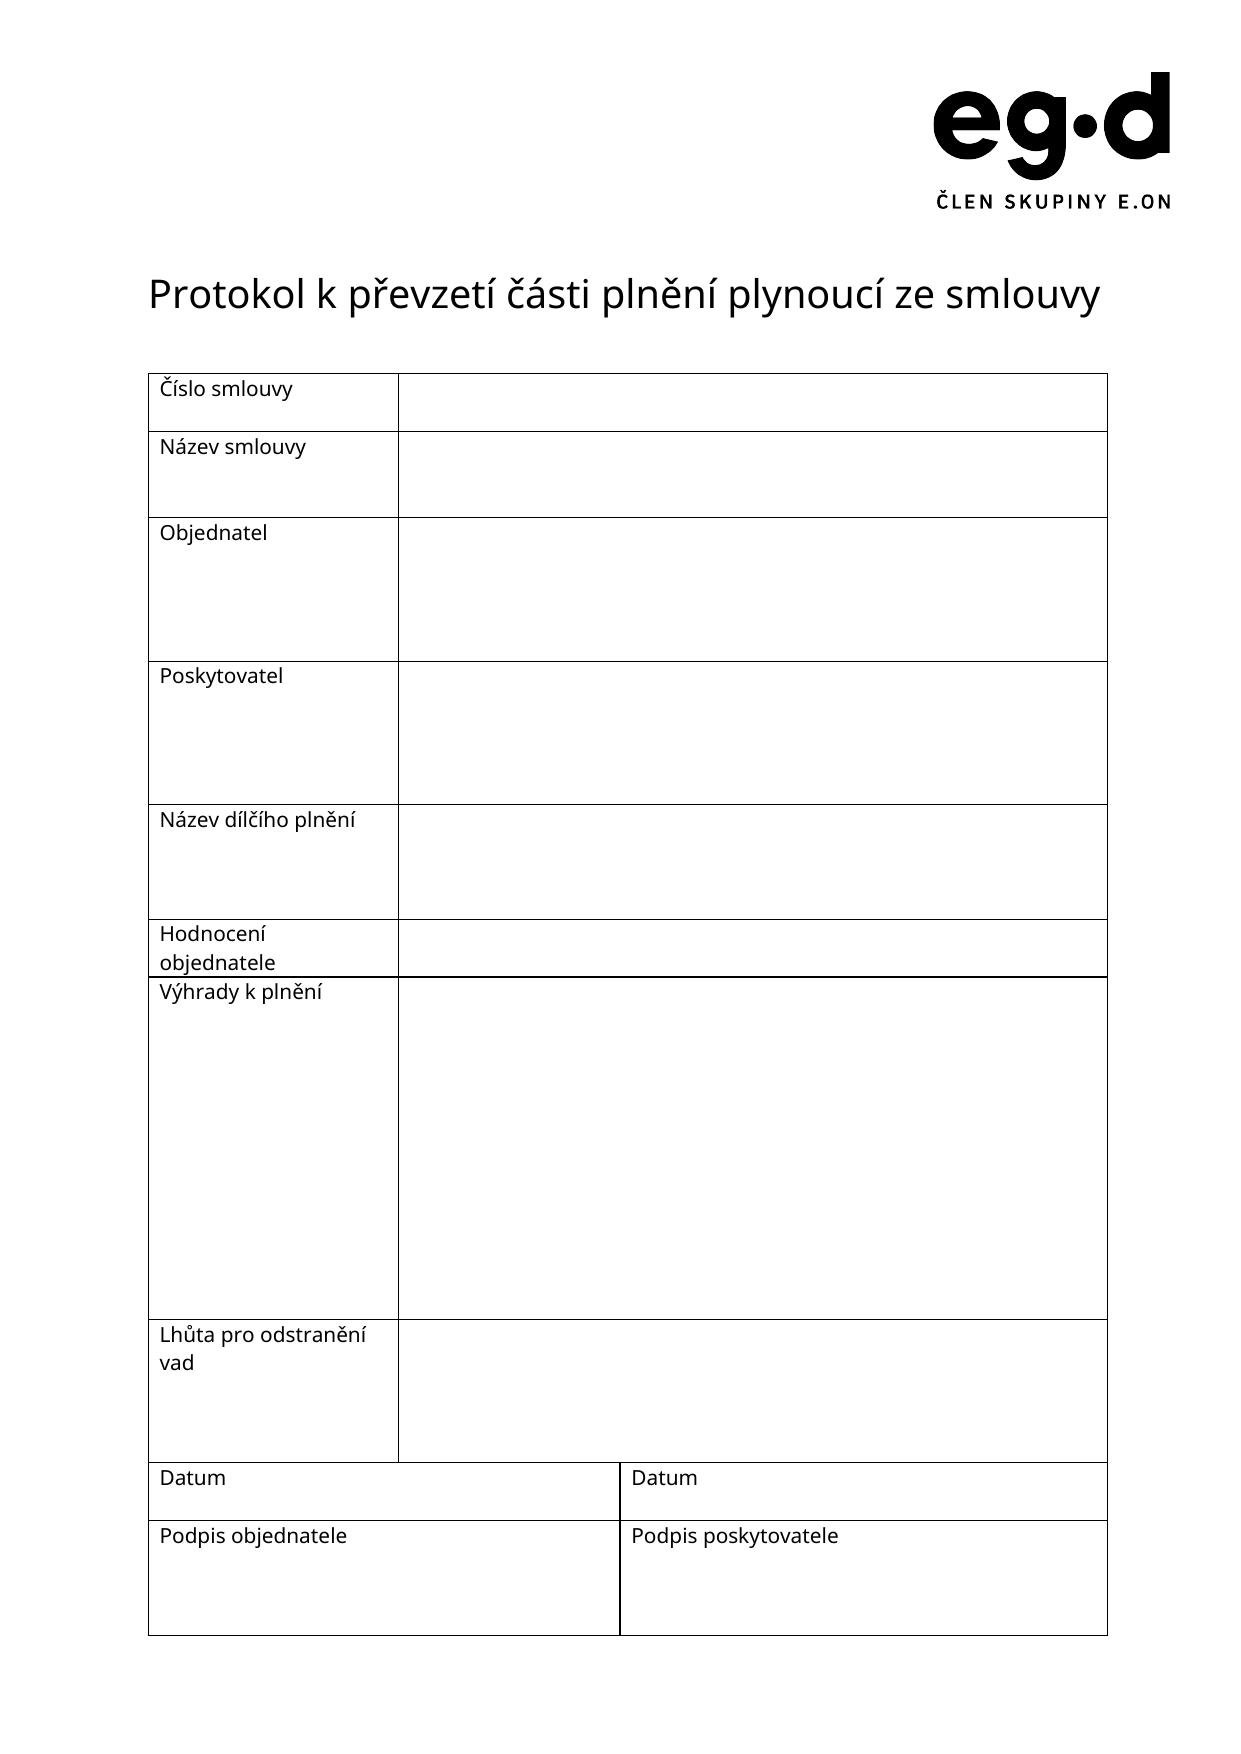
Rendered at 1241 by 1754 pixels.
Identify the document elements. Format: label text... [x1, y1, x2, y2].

table_cell [399, 518, 1107, 661]
table_cell Lhůta pro odstranění vad [149, 1320, 398, 1462]
table_cell Podpis objednatele [149, 1521, 619, 1635]
table_cell Název smlouvy [149, 432, 398, 517]
table_cell Hodnocení objednatele [149, 920, 398, 976]
table_cell Podpis poskytovatele [621, 1521, 1107, 1635]
table_cell [399, 1320, 1107, 1462]
table_cell Poskytovatel [149, 662, 398, 804]
table_cell [399, 432, 1107, 517]
table_cell Název dílčího plnění [149, 805, 398, 918]
table_cell Datum [621, 1463, 1107, 1520]
table_cell [399, 978, 1107, 1319]
table_cell Datum [149, 1463, 619, 1520]
picture [933, 72, 1170, 209]
table_cell [399, 920, 1107, 976]
table_cell Objednatel [149, 518, 398, 661]
table_cell [399, 805, 1107, 918]
table_header [399, 374, 1107, 431]
table_header Číslo smlouvy [149, 374, 398, 431]
table_cell Výhrady k plnění [149, 978, 398, 1319]
table_cell [399, 662, 1107, 804]
